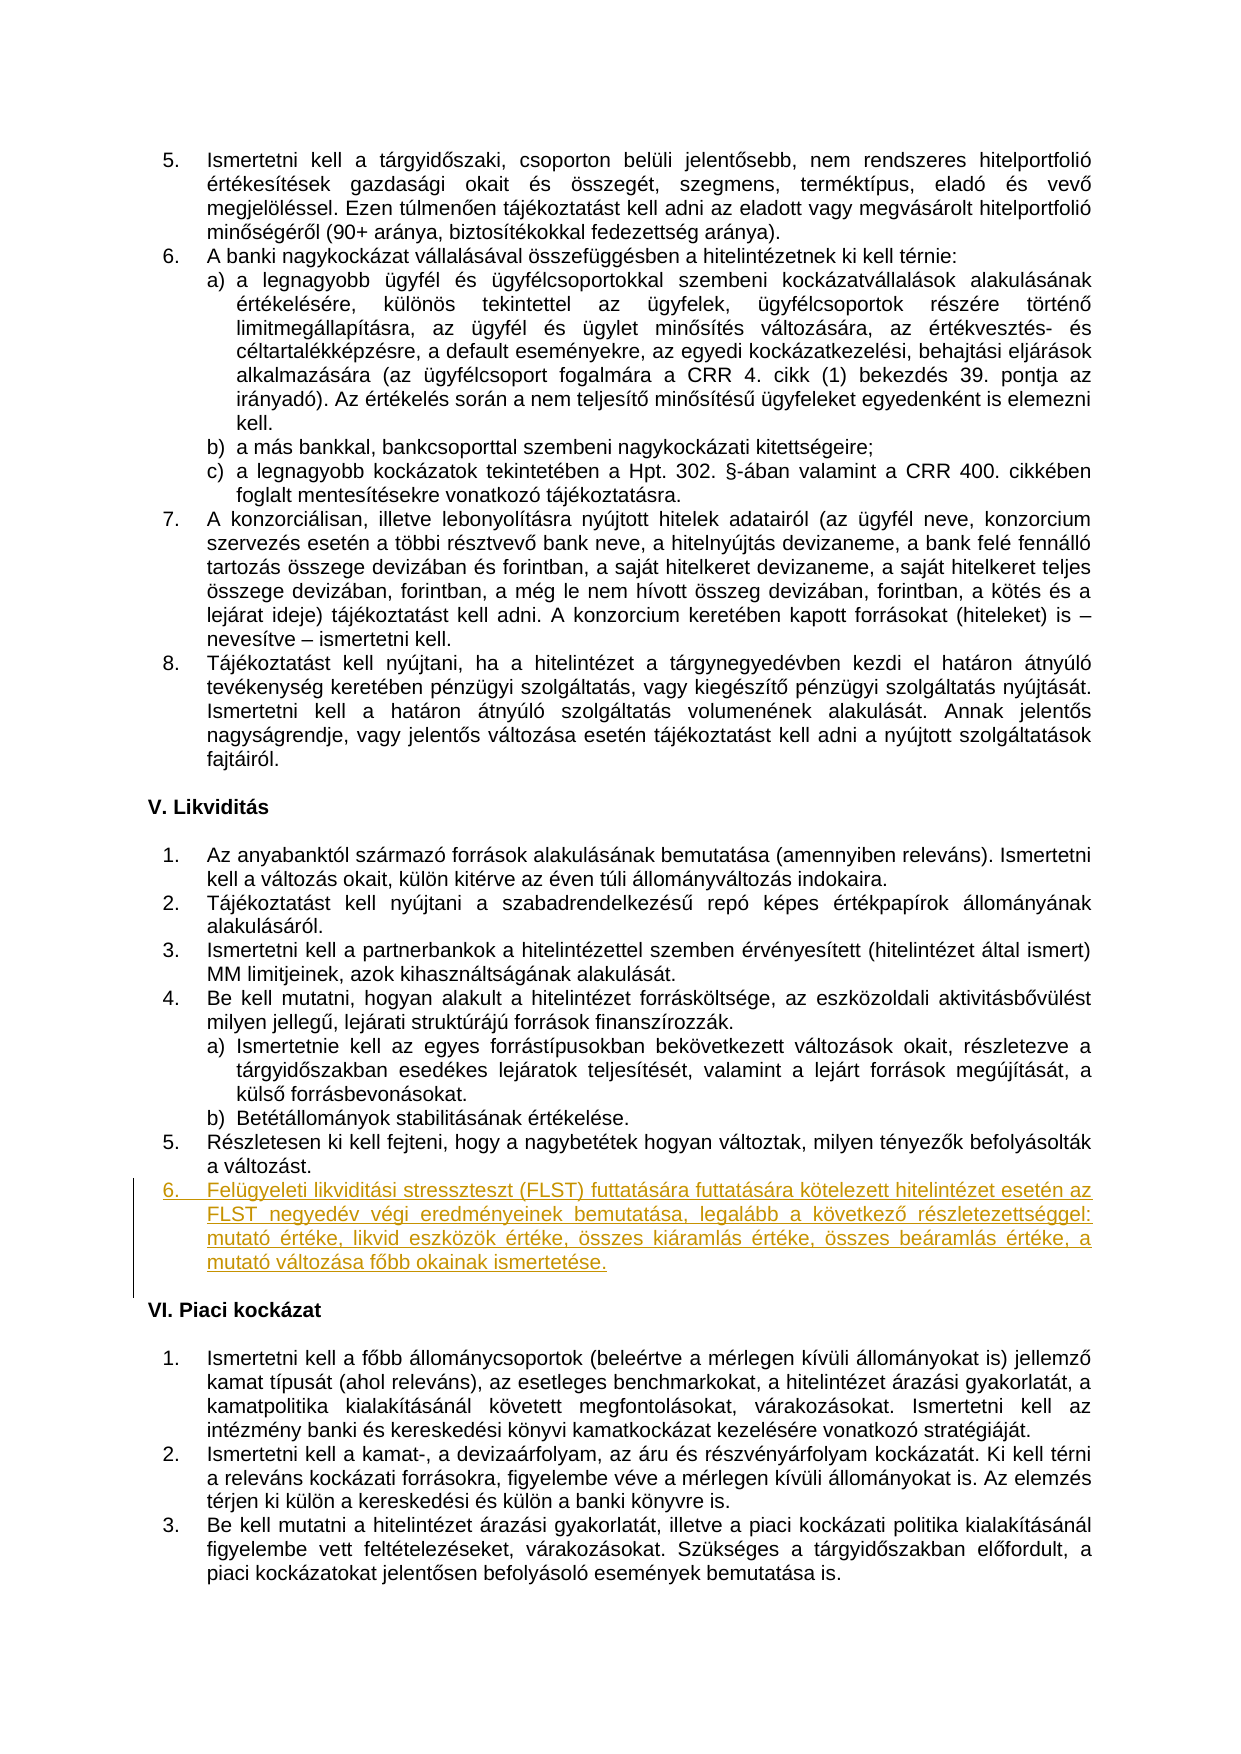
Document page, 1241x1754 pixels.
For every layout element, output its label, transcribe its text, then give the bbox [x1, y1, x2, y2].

list Be kell mutatni a hitelintézet árazási gyakorlatát, illetve a piaci kockázati politika kialakításánál figyelembe vett feltételezéseket, várakozásokat. Szükséges a tárgyidőszakban előfordult, a piaci kockázatokat jelentősen befolyásoló események bemutatása is. [162, 1513, 1093, 1585]
list Tájékoztatást kell nyújtani a szabadrendelkezésű repó képes értékpapírok állományának alakulásáról. [162, 890, 1093, 938]
text VI. Piaci kockázat [148, 1298, 1093, 1322]
text 6. A banki nagykockázat vállalásával összefüggésben a hitelintézetnek ki kell térnie: [162, 243, 1093, 267]
list a más bankkal, bankcsoporttal szembeni nagykockázati kitettségeire; [207, 435, 1093, 459]
list Betétállományok stabilitásának értékelése. [207, 1106, 1093, 1130]
list Ismertetnie kell az egyes forrástípusokban bekövetkezett változások okait, részletezve a tárgyidőszakban esedékes lejáratok teljesítését, valamint a lejárt források megújítását, a külső forrásbevonásokat. [207, 1034, 1093, 1106]
list Az anyabanktól származó források alakulásának bemutatása (amennyiben releváns). Ismertetni kell a változás okait, külön kitérve az éven túli állományváltozás indokaira. [162, 842, 1093, 890]
list a legnagyobb kockázatok tekintetében a Hpt. 302. §-ában valamint a CRR 400. cikkében foglalt mentesítésekre vonatkozó tájékoztatásra. [207, 459, 1093, 507]
list Ismertetni kell a főbb állománycsoportok (beleértve a mérlegen kívüli állományokat is) jellemző kamat típusát (ahol releváns), az esetleges benchmarkokat, a hitelintézet árazási gyakorlatát, a kamatpolitika kialakításánál követett megfontolásokat, várakozásokat. Ismertetni kell az intézmény banki és kereskedési könyvi kamatkockázat kezelésére vonatkozó stratégiáját. [162, 1346, 1093, 1441]
text 8. Tájékoztatást kell nyújtani, ha a hitelintézet a tárgynegyedévben kezdi el határon átnyúló tevékenység keretében pénzügyi szolgáltatás, vagy kiegészítő pénzügyi szolgáltatás nyújtását. Ismertetni kell a határon átnyúló szolgáltatás volumenének alakulását. Annak jelentős nagyságrendje, vagy jelentős változása esetén tájékoztatást kell adni a nyújtott szolgáltatások fajtáiról. [162, 651, 1093, 771]
text 5. Ismertetni kell a tárgyidőszaki, csoporton belüli jelentősebb, nem rendszeres hitelportfolió értékesítések gazdasági okait és összegét, szegmens, terméktípus, eladó és vevő megjelöléssel. Ezen túlmenően tájékoztatást kell adni az eladott vagy megvásárolt hitelportfolió minőségéről (90+ aránya, biztosítékokkal fedezettség aránya). [162, 148, 1093, 243]
list Ismertetni kell a kamat-, a devizaárfolyam, az áru és részvényárfolyam kockázatát. Ki kell térni a releváns kockázati forrásokra, figyelembe véve a mérlegen kívüli állományokat is. Az elemzés térjen ki külön a kereskedési és külön a banki könyvre is. [162, 1441, 1093, 1513]
text V. Likviditás [148, 794, 1093, 818]
list Részletesen ki kell fejteni, hogy a nagybetétek hogyan változtak, milyen tényezők befolyásolták a változást. [162, 1130, 1093, 1178]
list Be kell mutatni, hogyan alakult a hitelintézet forrásköltsége, az eszközoldali aktivitásbővülést milyen jellegű, lejárati struktúrájú források finanszírozzák. [162, 986, 1093, 1034]
list Ismertetni kell a partnerbankok a hitelintézettel szemben érvényesített (hitelintézet által ismert) MM limitjeinek, azok kihasználtságának alakulását. [162, 938, 1093, 986]
list a legnagyobb ügyfél és ügyfélcsoportokkal szembeni kockázatvállalások alakulásának értékelésére, különös tekintettel az ügyfelek, ügyfélcsoportok részére történő limitmegállapításra, az ügyfél és ügylet minősítés változására, az értékvesztés- és céltartalékképzésre, a default eseményekre, az egyedi kockázatkezelési, behajtási eljárások alkalmazására (az ügyfélcsoport fogalmára a CRR 4. cikk (1) bekezdés 39. pontja az irányadó). Az értékelés során a nem teljesítő minősítésű ügyfeleket egyedenként is elemezni kell. [207, 267, 1093, 435]
text 7. A konzorciálisan, illetve lebonyolításra nyújtott hitelek adatairól (az ügyfél neve, konzorcium szervezés esetén a többi résztvevő bank neve, a hitelnyújtás devizaneme, a bank felé fennálló tartozás összege devizában és forintban, a saját hitelkeret devizaneme, a saját hitelkeret teljes összege devizában, forintban, a még le nem hívott összeg devizában, forintban, a kötés és a lejárat ideje) tájékoztatást kell adni. A konzorcium keretében kapott forrásokat (hiteleket) is – nevesítve – ismertetni kell. [162, 507, 1093, 651]
